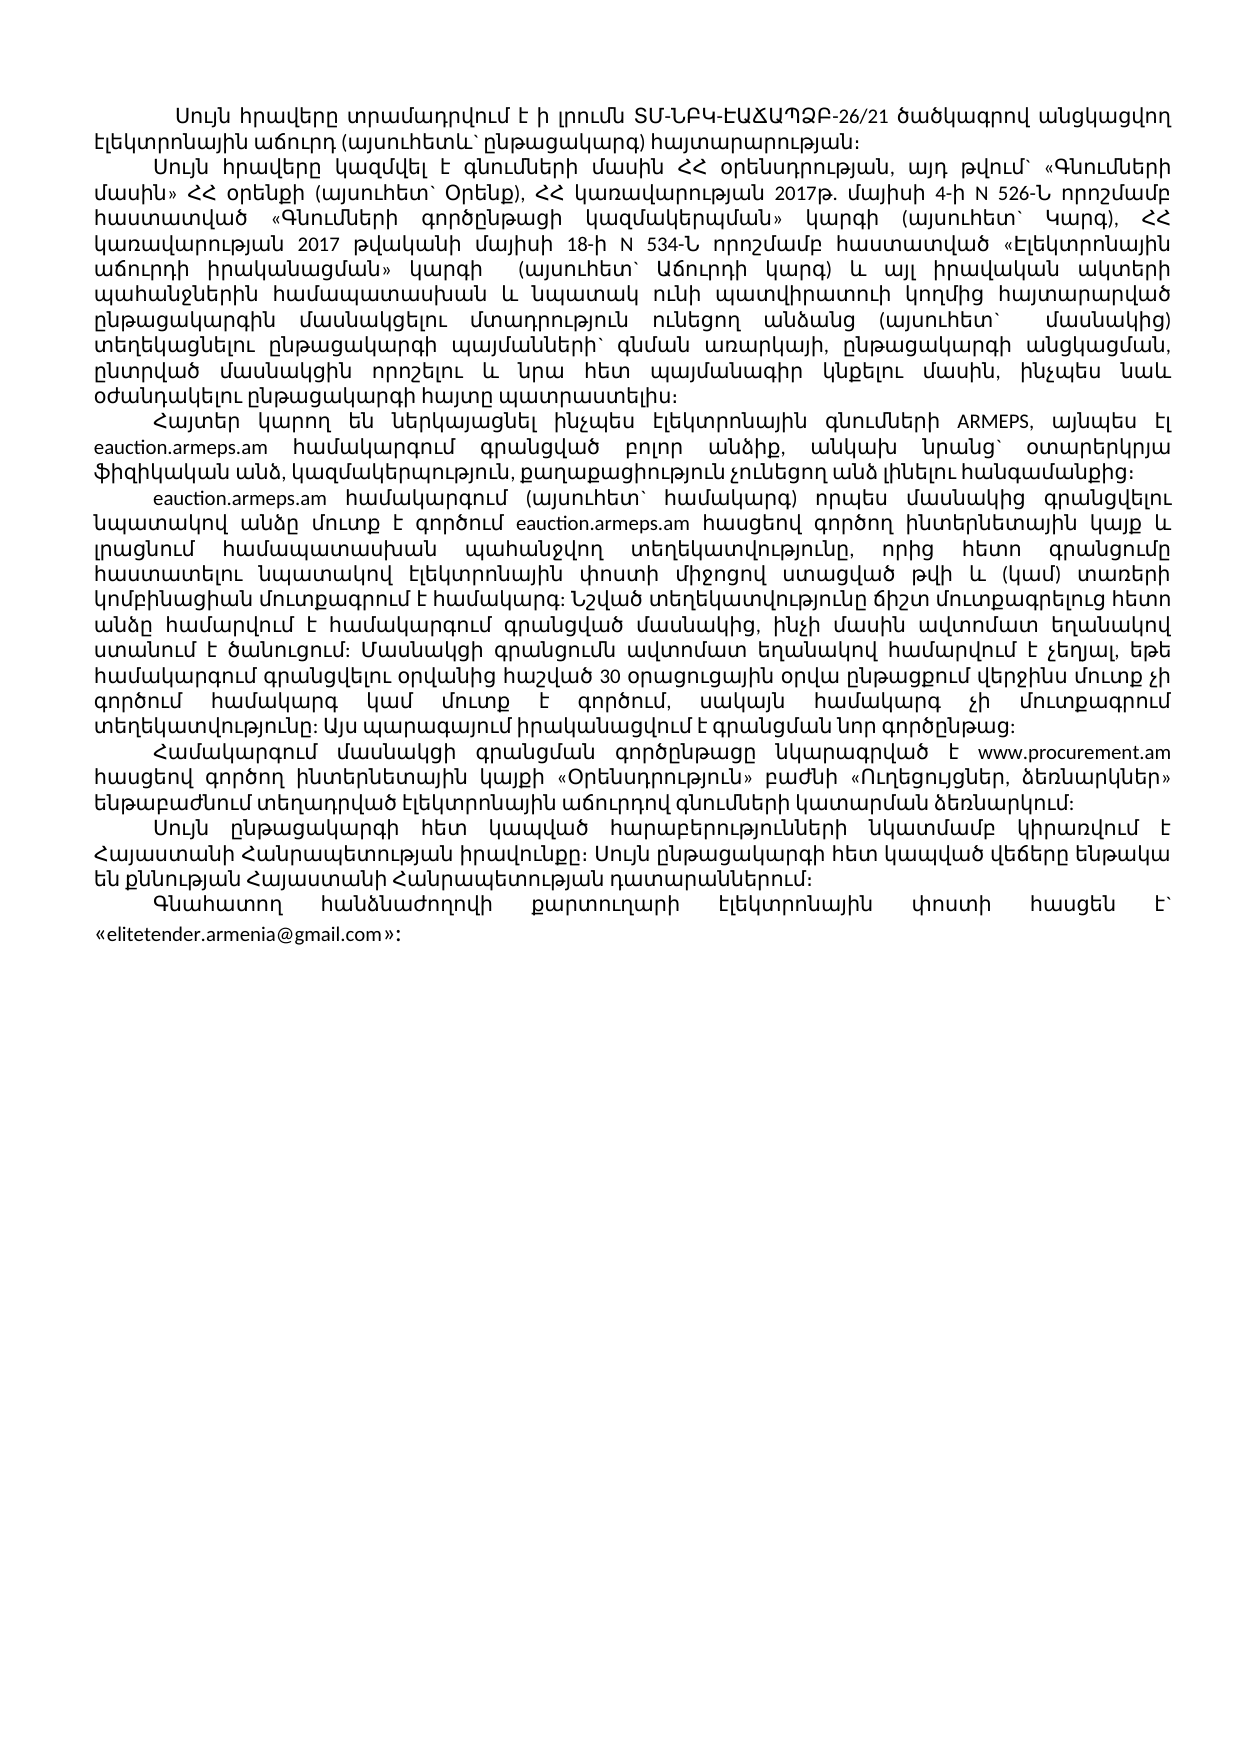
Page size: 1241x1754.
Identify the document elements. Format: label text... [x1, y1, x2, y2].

text eauction.armeps.am համակարգում (այսուհետ` համակարգ) որպես մասնակից գրանցվելու նպատակով անձը մուտք է գործում eauction.armeps.am հասցեով գործող ինտերնետային կայք և լրացնում համապատասխան պահանջվող տեղեկատվությունը, որից հետո գրանցումը հաստատելու նպատակով էլեկտրոնային փոստի միջոցով ստացված թվի և (կամ) տառերի կոմբինացիան մուտքագրում է համակարգ: Նշված տեղեկատվությունը ճիշտ մուտքագրելուց հետո անձը համարվում է համակարգում գրանցված մասնակից, ինչի մասին ավտոմատ եղանակով ստանում է ծանուցում: Մասնակցի գրանցումն ավտոմատ եղանակով համարվում է չեղյալ, եթե համակարգում գրանցվելու օրվանից հաշված 30 օրացուցային օրվա ընթացքում վերջինս մուտք չի գործում համակարգ կամ մուտք է գործում, սակայն համակարգ չի մուտքագրում տեղեկատվությունը: Այս պարագայում իրականացվում է գրանցման նոր գործընթաց: [94, 485, 1171, 739]
text Համակարգում մասնակցի գրանցման գործընթացը նկարագրված է www.procurement.am հասցեով գործող ինտերնետային կայքի «Օրենսդրություն» բաժնի «Ուղեցույցներ, ձեռնարկներ» ենթաբաժնում տեղադրված էլեկտրոնային աճուրդով գնումների կատարման ձեռնարկում: [94, 739, 1171, 815]
text Գնահատող հանձնաժողովի քարտուղարի էլեկտրոնային փոստի հասցեն է` «elitetender.armenia@gmail.com»: [94, 892, 1171, 948]
text Սույն հրավերը տրամադրվում է ի լրումն ՏՄ-ՆԲԿ-ԷԱՃԱՊՁԲ-26/21 ծածկագրով անցկացվող էլեկտրոնային աճուրդ (այսուհետև` ընթացակարգ) հայտարարության։ [94, 104, 1171, 154]
text Հայտեր կարող են ներկայացնել ինչպես էլեկտրոնային գնումների ARMEPS, այնպես էլ eauction.armeps.am համակարգում գրանցված բոլոր անձիք, անկախ նրանց` օտարերկրյա ֆիզիկական անձ, կազմակերպություն, քաղաքացիություն չունեցող անձ լինելու հանգամանքից։ [94, 409, 1171, 485]
text Սույն հրավերը կազմվել է գնումների մասին ՀՀ օրենսդրության, այդ թվում` «Գնումների մասին» ՀՀ օրենքի (այսուհետ` Օրենք), ՀՀ կառավարության 2017թ. մայիսի 4-ի N 526-Ն որոշմամբ հաստատված «Գնումների գործընթացի կազմակերպման» կարգի (այսուհետ` Կարգ), ՀՀ կառավարության 2017 թվականի մայիսի 18-ի N 534-Ն որոշմամբ հաստատված «Էլեկտրոնային աճուրդի իրականացման» կարգի (այսուհետ` Աճուրդի կարգ) և այլ իրավական ակտերի պահանջներին համապատասխան և նպատակ ունի պատվիրատուի կողմից հայտարարված ընթացակարգին մասնակցելու մտադրություն ունեցող անձանց (այսուհետ` մասնակից) տեղեկացնելու ընթացակարգի պայմանների` գնման առարկայի, ընթացակարգի անցկացման, ընտրված մասնակցին որոշելու և նրա հետ պայմանագիր կնքելու մասին, ինչպես նաև օժանդակելու ընթացակարգի հայտը պատրաստելիս։ [94, 154, 1171, 409]
text Սույն ընթացակարգի հետ կապված հարաբերությունների նկատմամբ կիրառվում է Հայաստանի Հանրապետության իրավունքը։ Սույն ընթացակարգի հետ կապված վեճերը ենթակա են քննության Հայաստանի Հանրապետության դատարաններում։ [94, 815, 1171, 892]
